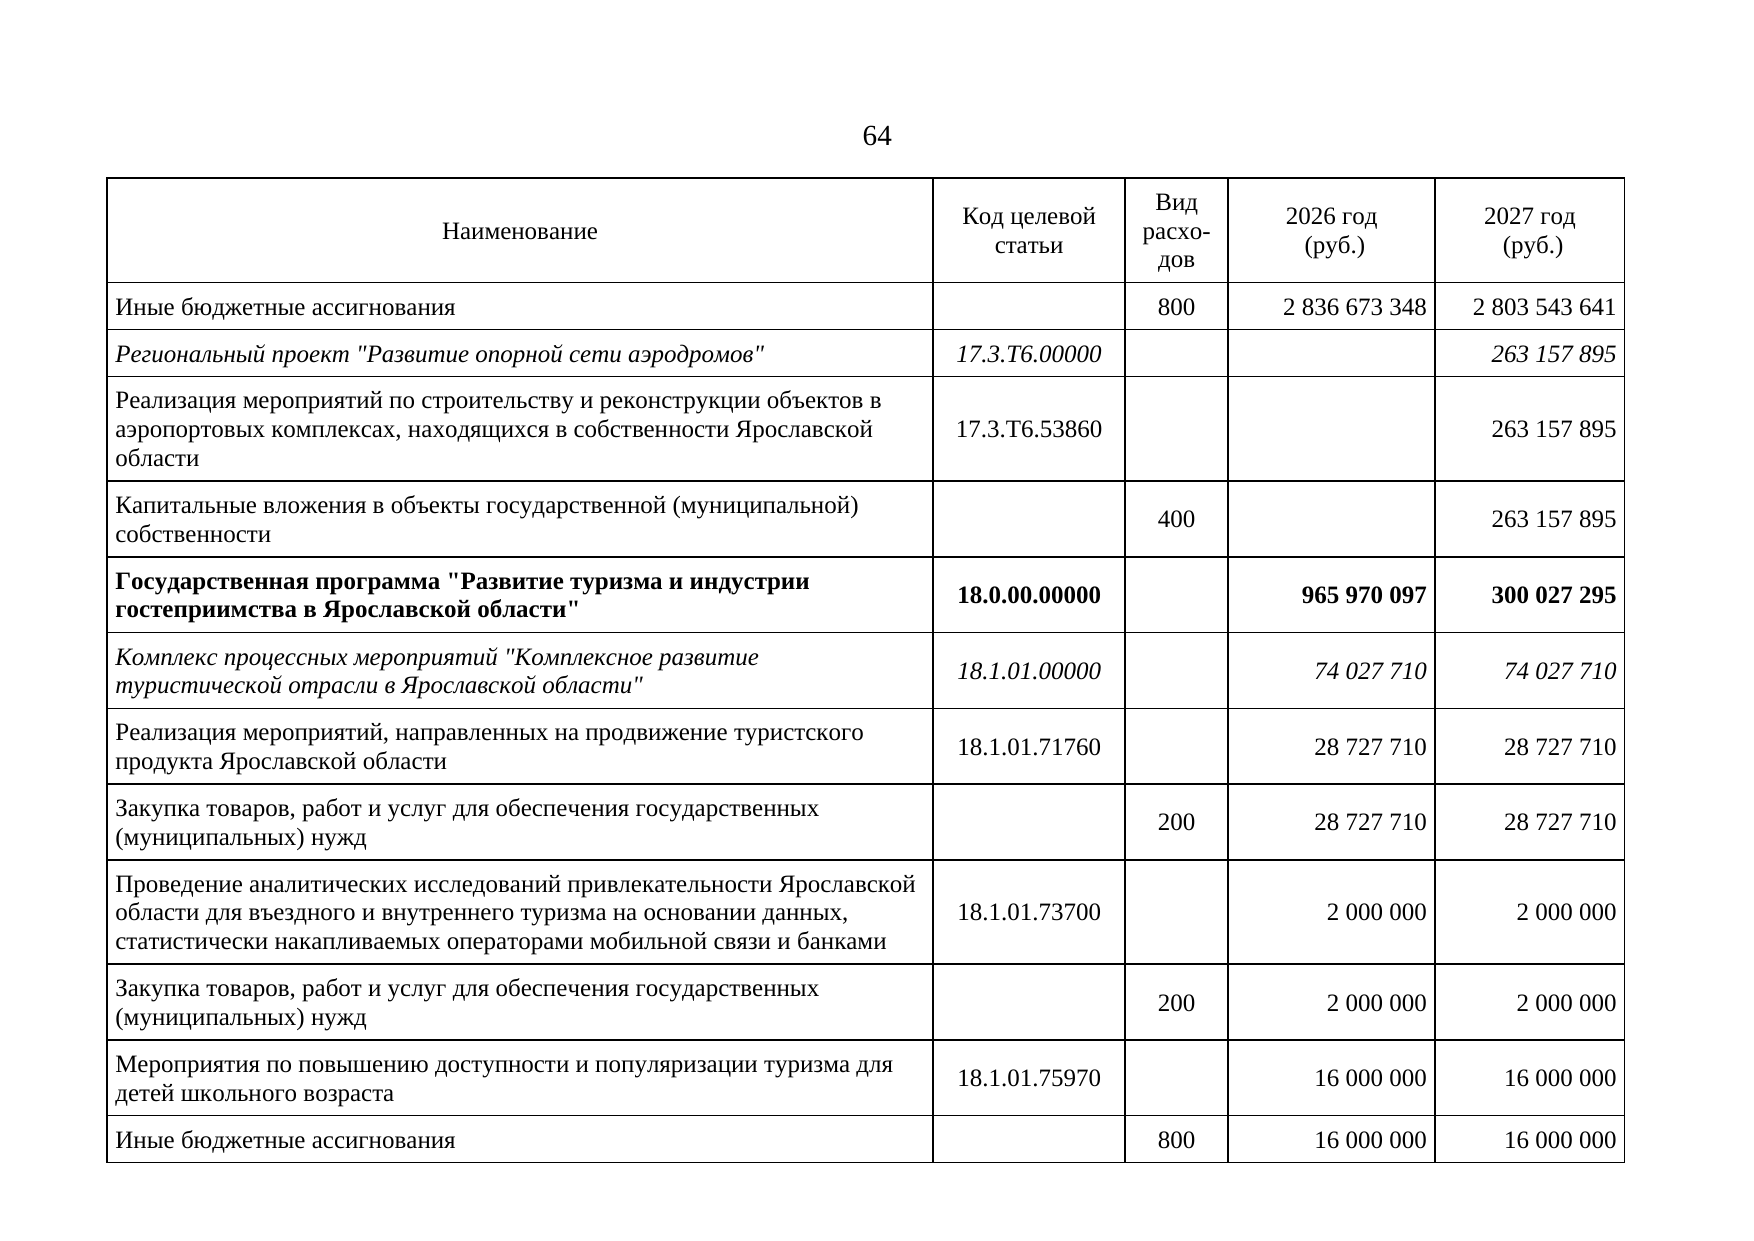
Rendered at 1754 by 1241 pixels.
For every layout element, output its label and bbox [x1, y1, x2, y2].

table_header [108, 179, 932, 282]
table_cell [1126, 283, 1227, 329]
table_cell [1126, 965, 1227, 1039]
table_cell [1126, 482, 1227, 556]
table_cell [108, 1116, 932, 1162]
table_header [1126, 179, 1227, 282]
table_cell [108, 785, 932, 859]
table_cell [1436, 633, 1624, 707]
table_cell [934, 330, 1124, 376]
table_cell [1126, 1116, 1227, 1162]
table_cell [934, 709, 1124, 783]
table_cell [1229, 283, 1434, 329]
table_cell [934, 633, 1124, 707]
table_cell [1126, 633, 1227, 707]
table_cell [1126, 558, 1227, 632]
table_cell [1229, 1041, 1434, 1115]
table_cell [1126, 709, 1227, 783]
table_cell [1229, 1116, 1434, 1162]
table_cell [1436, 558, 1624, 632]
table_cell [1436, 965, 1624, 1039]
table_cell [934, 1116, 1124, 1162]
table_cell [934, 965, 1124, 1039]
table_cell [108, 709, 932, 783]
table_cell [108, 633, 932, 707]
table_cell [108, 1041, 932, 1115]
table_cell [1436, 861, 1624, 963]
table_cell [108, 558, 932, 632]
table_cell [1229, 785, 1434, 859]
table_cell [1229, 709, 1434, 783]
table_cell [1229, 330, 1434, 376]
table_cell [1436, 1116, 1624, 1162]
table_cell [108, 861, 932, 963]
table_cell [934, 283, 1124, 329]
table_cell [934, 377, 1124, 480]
table_header [1229, 179, 1434, 282]
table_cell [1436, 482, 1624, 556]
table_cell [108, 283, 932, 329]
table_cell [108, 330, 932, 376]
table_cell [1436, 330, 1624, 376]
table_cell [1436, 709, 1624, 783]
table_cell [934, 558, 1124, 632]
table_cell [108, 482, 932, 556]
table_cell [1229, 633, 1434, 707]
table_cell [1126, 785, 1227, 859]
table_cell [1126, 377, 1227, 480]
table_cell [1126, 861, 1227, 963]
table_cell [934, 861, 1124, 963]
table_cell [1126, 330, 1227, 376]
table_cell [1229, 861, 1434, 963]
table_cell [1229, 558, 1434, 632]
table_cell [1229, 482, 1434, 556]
table_header [934, 179, 1124, 282]
table_header [1436, 179, 1624, 282]
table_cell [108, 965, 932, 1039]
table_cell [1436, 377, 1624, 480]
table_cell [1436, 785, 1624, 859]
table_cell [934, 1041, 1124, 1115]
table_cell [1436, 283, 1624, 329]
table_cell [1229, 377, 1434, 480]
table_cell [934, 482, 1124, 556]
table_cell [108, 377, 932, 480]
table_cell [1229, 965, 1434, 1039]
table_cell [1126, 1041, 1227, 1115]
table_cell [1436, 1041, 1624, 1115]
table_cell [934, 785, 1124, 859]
